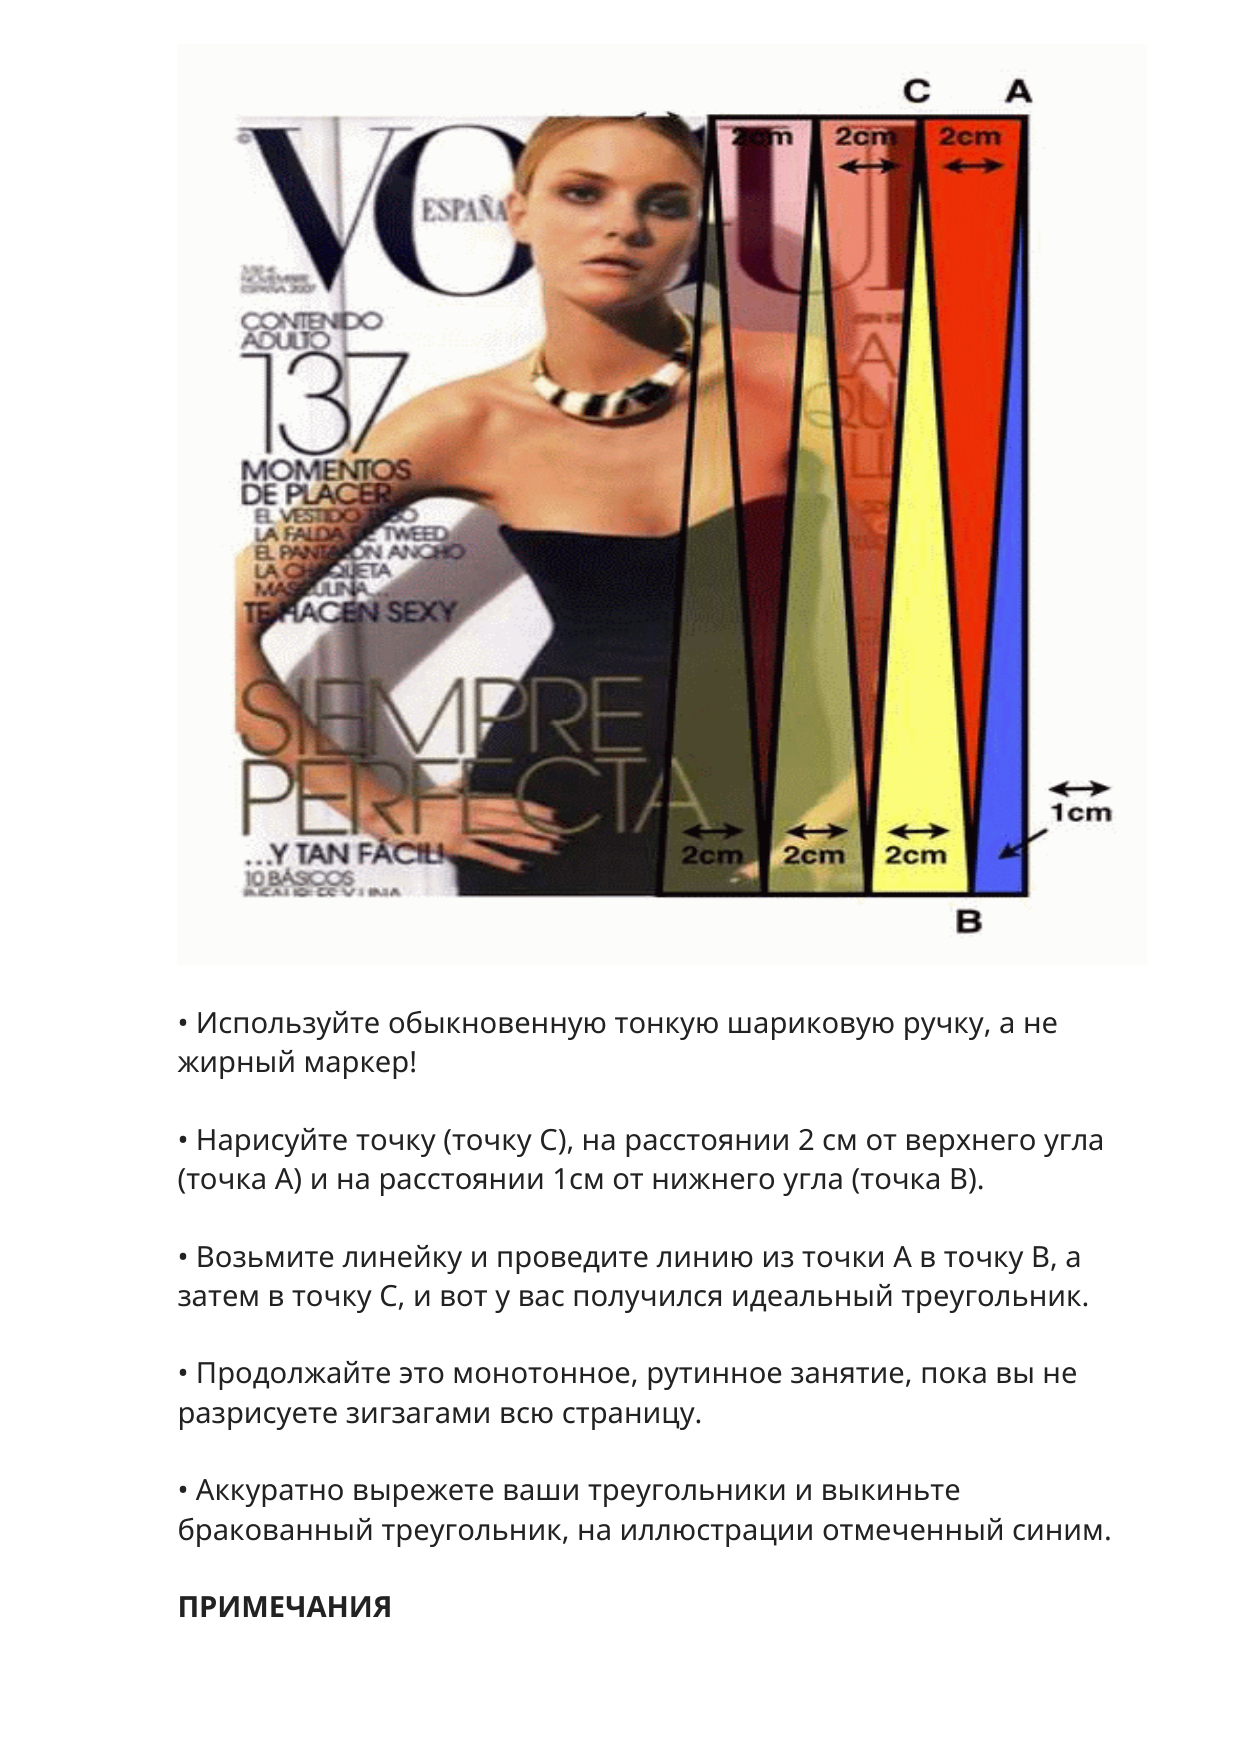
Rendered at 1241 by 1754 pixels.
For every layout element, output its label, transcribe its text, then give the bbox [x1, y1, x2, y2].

picture [177, 44, 1148, 965]
text • Нарисуйте точку (точку С), на расстоянии 2 см от верхнего угла (точка А) и на расстоянии 1см от нижнего угла (точка В). [177, 1119, 1152, 1198]
text • Продолжайте это монотонное, рутинное занятие, пока вы не разрисуете зигзагами всю страницу. [177, 1353, 1152, 1432]
text ПРИМЕЧАНИЯ [177, 1586, 1152, 1626]
text • Возьмите линейку и проведите линию из точки А в точку В, а затем в точку С, и вот у вас получился идеальный треугольник. [177, 1236, 1152, 1315]
text • Аккуратно вырежете ваши треугольники и выкиньте бракованный треугольник, на иллюстрации отмеченный синим. [177, 1469, 1152, 1549]
text • Используйте обыкновенную тонкую шариковую ручку, а не жирный маркер! [177, 1002, 1152, 1081]
